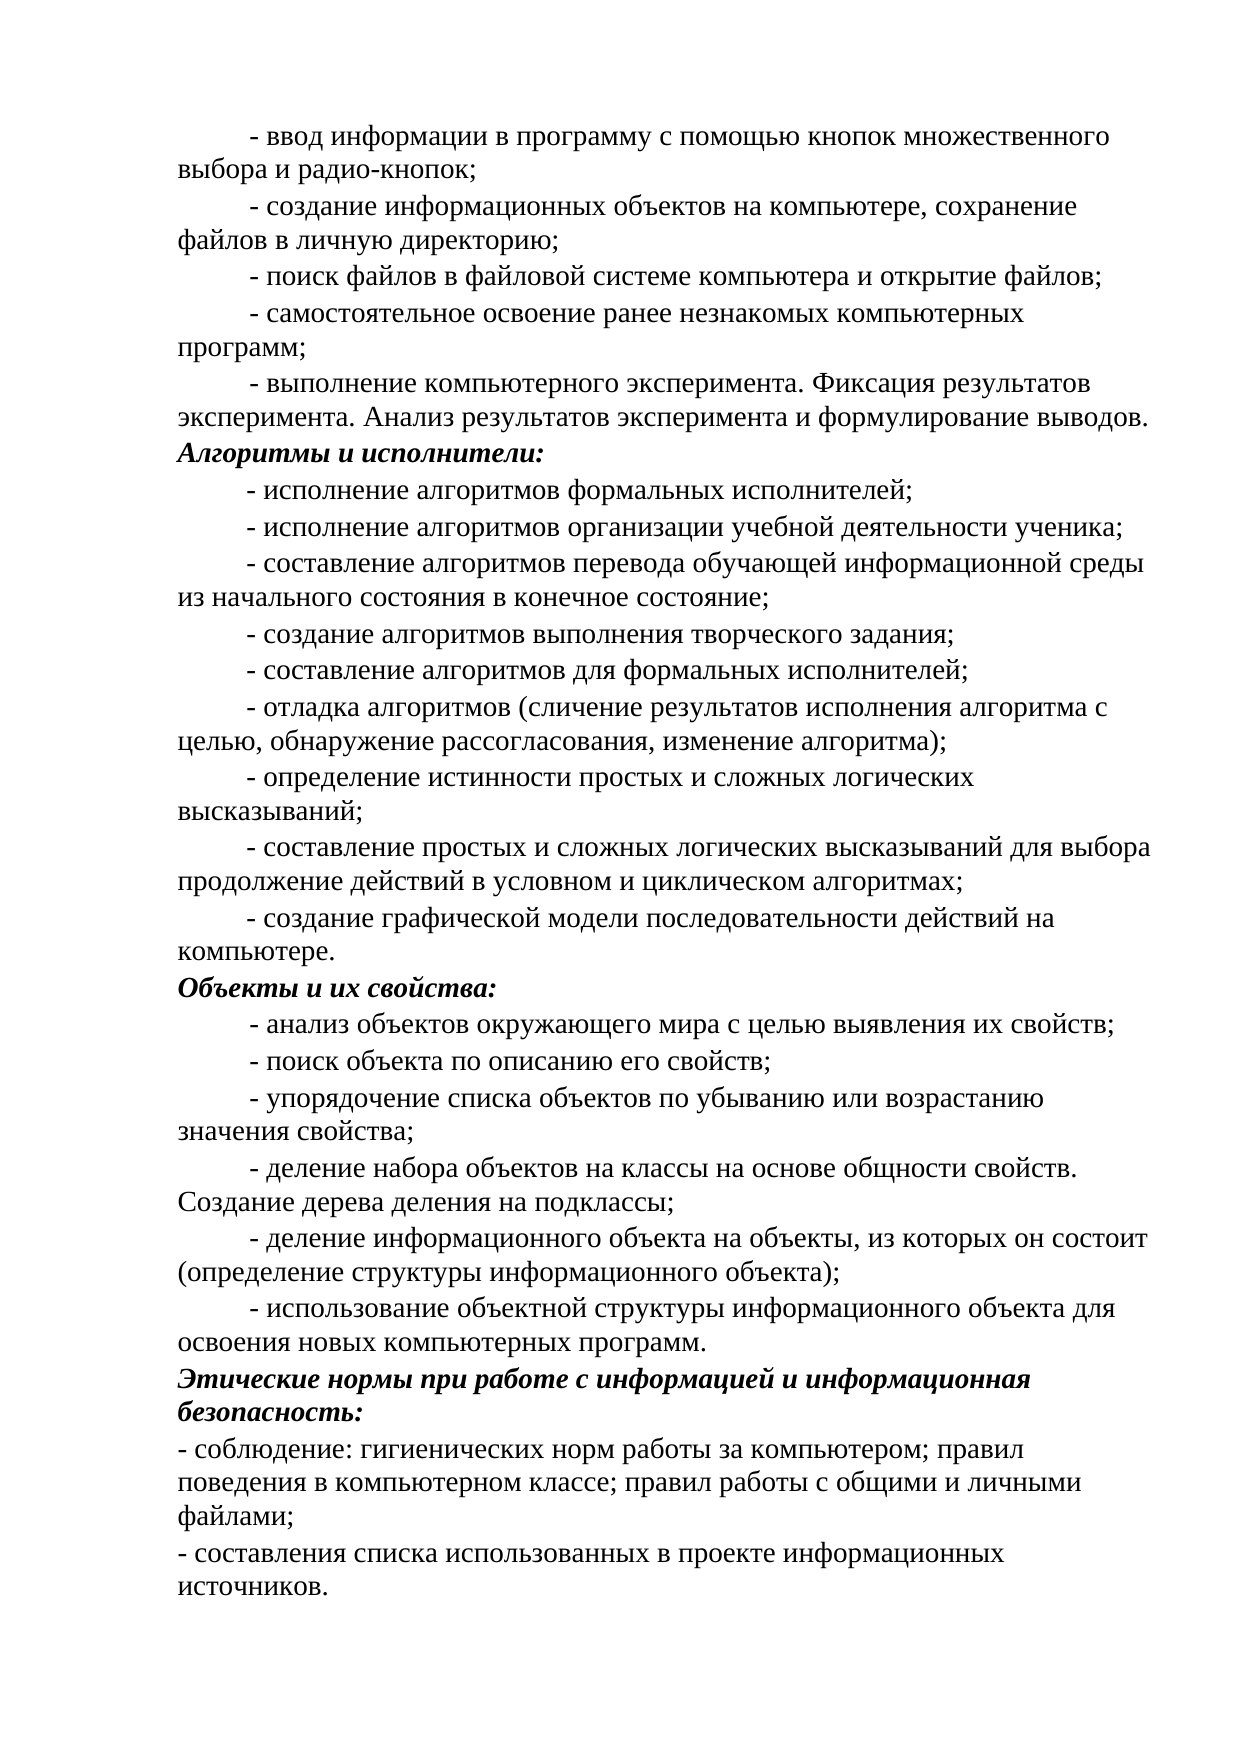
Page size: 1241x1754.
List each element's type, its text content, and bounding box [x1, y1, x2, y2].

text - создание графической модели последовательности действий на компьютере. [177, 900, 1152, 967]
text - деление информационного объекта на объекты, из которых он состоит (определение структуры информационного объекта); [177, 1220, 1152, 1287]
text - использование объектной структуры информационного объекта для освоения новых компьютерных программ. [177, 1291, 1152, 1358]
text Алгоритмы и исполнители: [177, 436, 1152, 469]
text - составление алгоритмов для формальных исполнителей; [177, 652, 1152, 686]
text - составление алгоритмов перевода обучающей информационной среды из начального состояния в конечное состояние; [177, 546, 1152, 613]
text - выполнение компьютерного эксперимента. Фиксация результатов эксперимента. Анализ результатов эксперимента и формулирование выводов. [177, 365, 1152, 432]
text - создание информационных объектов на компьютере, сохранение файлов в личную директорию; [177, 188, 1152, 255]
text - упорядочение списка объектов по убыванию или возрастанию значения свойства; [177, 1080, 1152, 1147]
text Объекты и их свойства: [177, 970, 1152, 1003]
text - определение истинности простых и сложных логических высказываний; [177, 759, 1152, 826]
text - исполнение алгоритмов организации учебной деятельности ученика; [177, 509, 1152, 542]
text - ввод информации в программу с помощью кнопок множественного выбора и радио-кнопок; [177, 118, 1152, 185]
text - поиск объекта по описанию его свойств; [177, 1043, 1152, 1077]
text Этические нормы при работе с информацией и информационная безопасность: [177, 1361, 1152, 1428]
text - деление набора объектов на классы на основе общности свойств. Создание дерева деления на подклассы; [177, 1150, 1152, 1217]
text - соблюдение: гигиенических норм работы за компьютером; правил поведения в компьютерном классе; правил работы с общими и личными файлами; [177, 1431, 1152, 1532]
text - поиск файлов в файловой системе компьютера и открытие файлов; [177, 258, 1152, 292]
text - самостоятельное освоение ранее незнакомых компьютерных программ; [177, 295, 1152, 362]
text - составления списка использованных в проекте информационных источников. [177, 1535, 1152, 1602]
text - отладка алгоритмов (сличение результатов исполнения алгоритма с целью, обнаружение рассогласования, изменение алгоритма); [177, 689, 1152, 756]
text - создание алгоритмов выполнения творческого задания; [177, 616, 1152, 649]
text - исполнение алгоритмов формальных исполнителей; [177, 472, 1152, 506]
text - составление простых и сложных логических высказываний для выбора продолжение действий в условном и циклическом алгоритмах; [177, 829, 1152, 897]
text - анализ объектов окружающего мира с целью выявления их свойств; [177, 1007, 1152, 1040]
